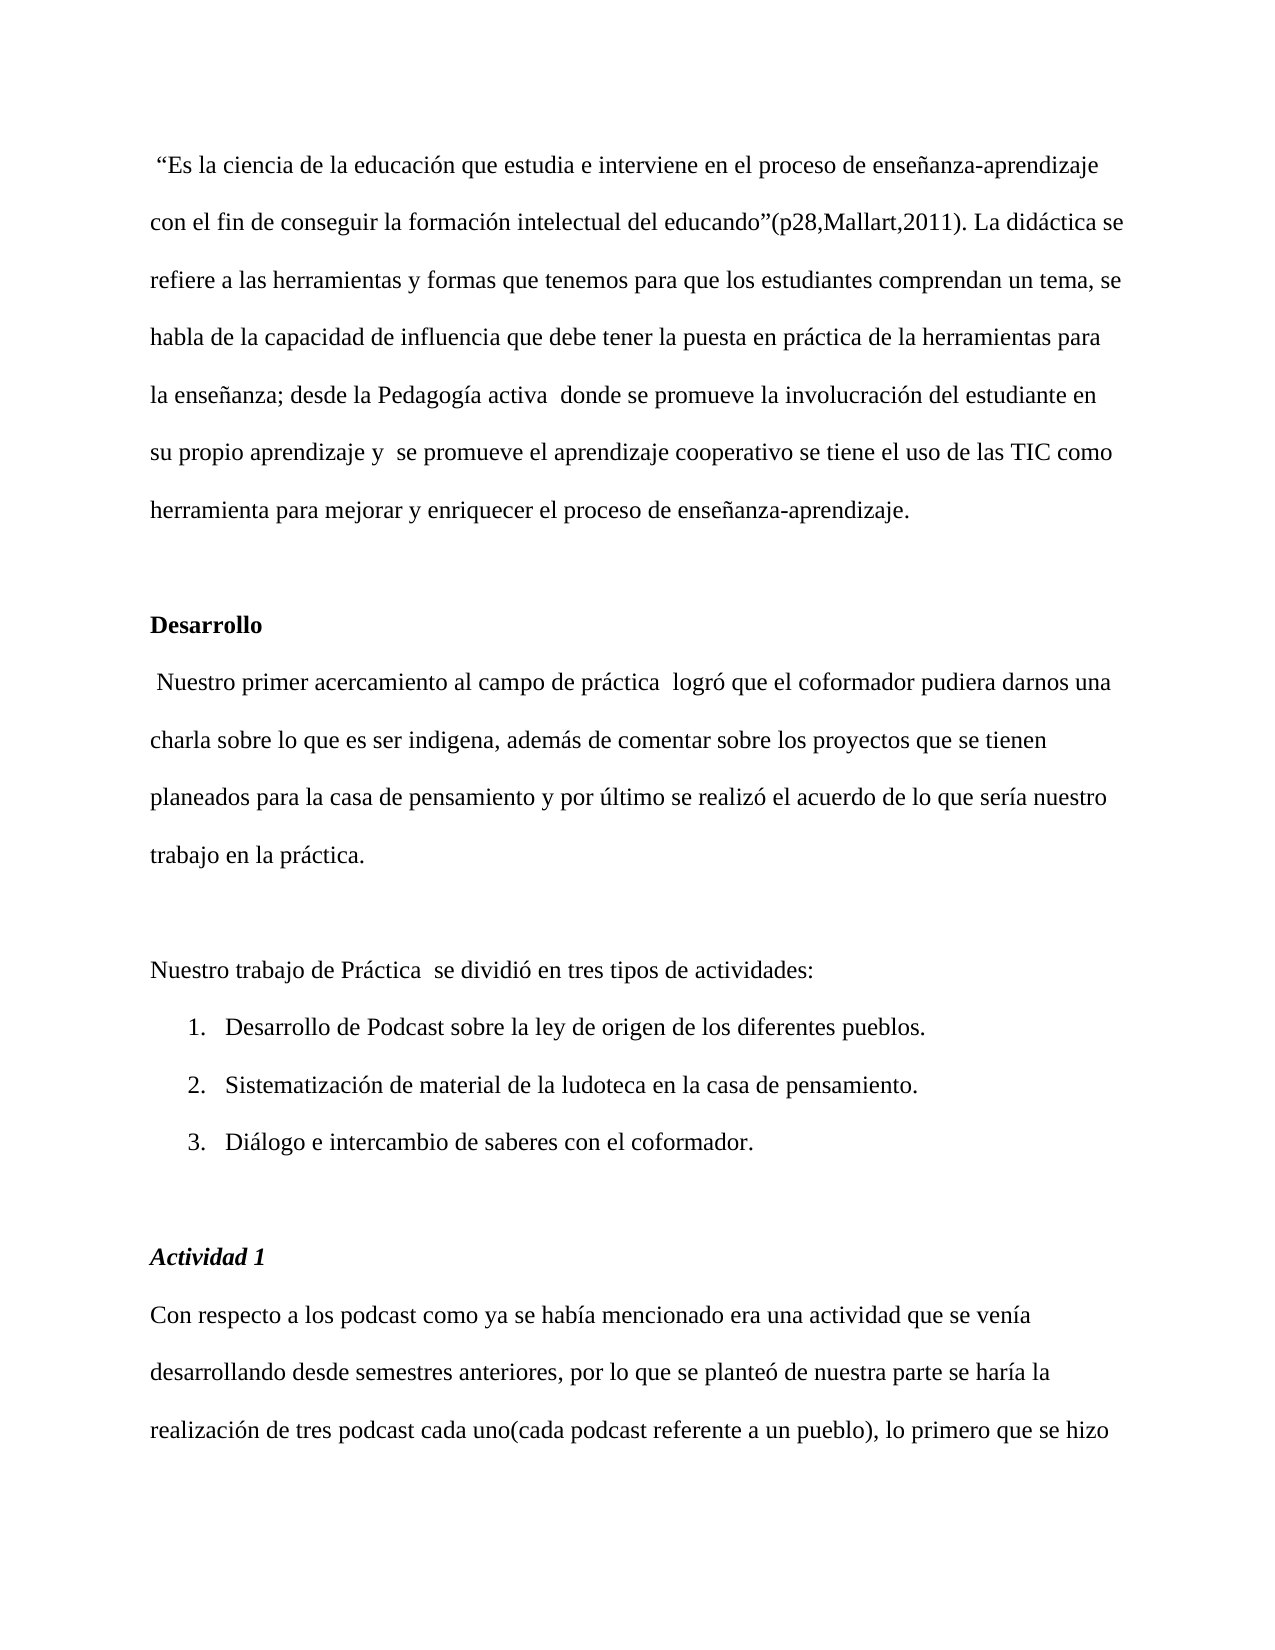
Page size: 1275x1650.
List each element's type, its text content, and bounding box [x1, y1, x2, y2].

text Desarrollo [150, 610, 1125, 639]
text Nuestro trabajo de Práctica se dividió en tres tipos de actividades: [150, 955, 1125, 984]
text Nuestro primer acercamiento al campo de práctica logró que el coformador pudiera darnos una charla sobre lo que es ser indigena, además de comentar sobre los proyectos que se tienen planeados para la casa de pensamiento y por último se realizó el acuerdo de lo que sería nuestro trabajo en la práctica. [150, 667, 1125, 869]
list Diálogo e intercambio de saberes con el coformador. [187, 1127, 1125, 1156]
text “Es la ciencia de la educación que estudia e interviene en el proceso de enseñanza-aprendizaje con el fin de conseguir la formación intelectual del educando”(p28,Mallart,2011). La didáctica se refiere a las herramientas y formas que tenemos para que los estudiantes comprendan un tema, se habla de la capacidad de influencia que debe tener la puesta en práctica de la herramientas para la enseñanza; desde la Pedagogía activa donde se promueve la involucración del estudiante en su propio aprendizaje y se promueve el aprendizaje cooperativo se tiene el uso de las TIC como herramienta para mejorar y enriquecer el proceso de enseñanza-aprendizaje. [150, 150, 1125, 524]
list Sistematización de material de la ludoteca en la casa de pensamiento. [187, 1070, 1125, 1099]
text Actividad 1 [150, 1242, 1125, 1271]
list Desarrollo de Podcast sobre la ley de origen de los diferentes pueblos. [187, 1012, 1125, 1041]
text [150, 1300, 1125, 1444]
